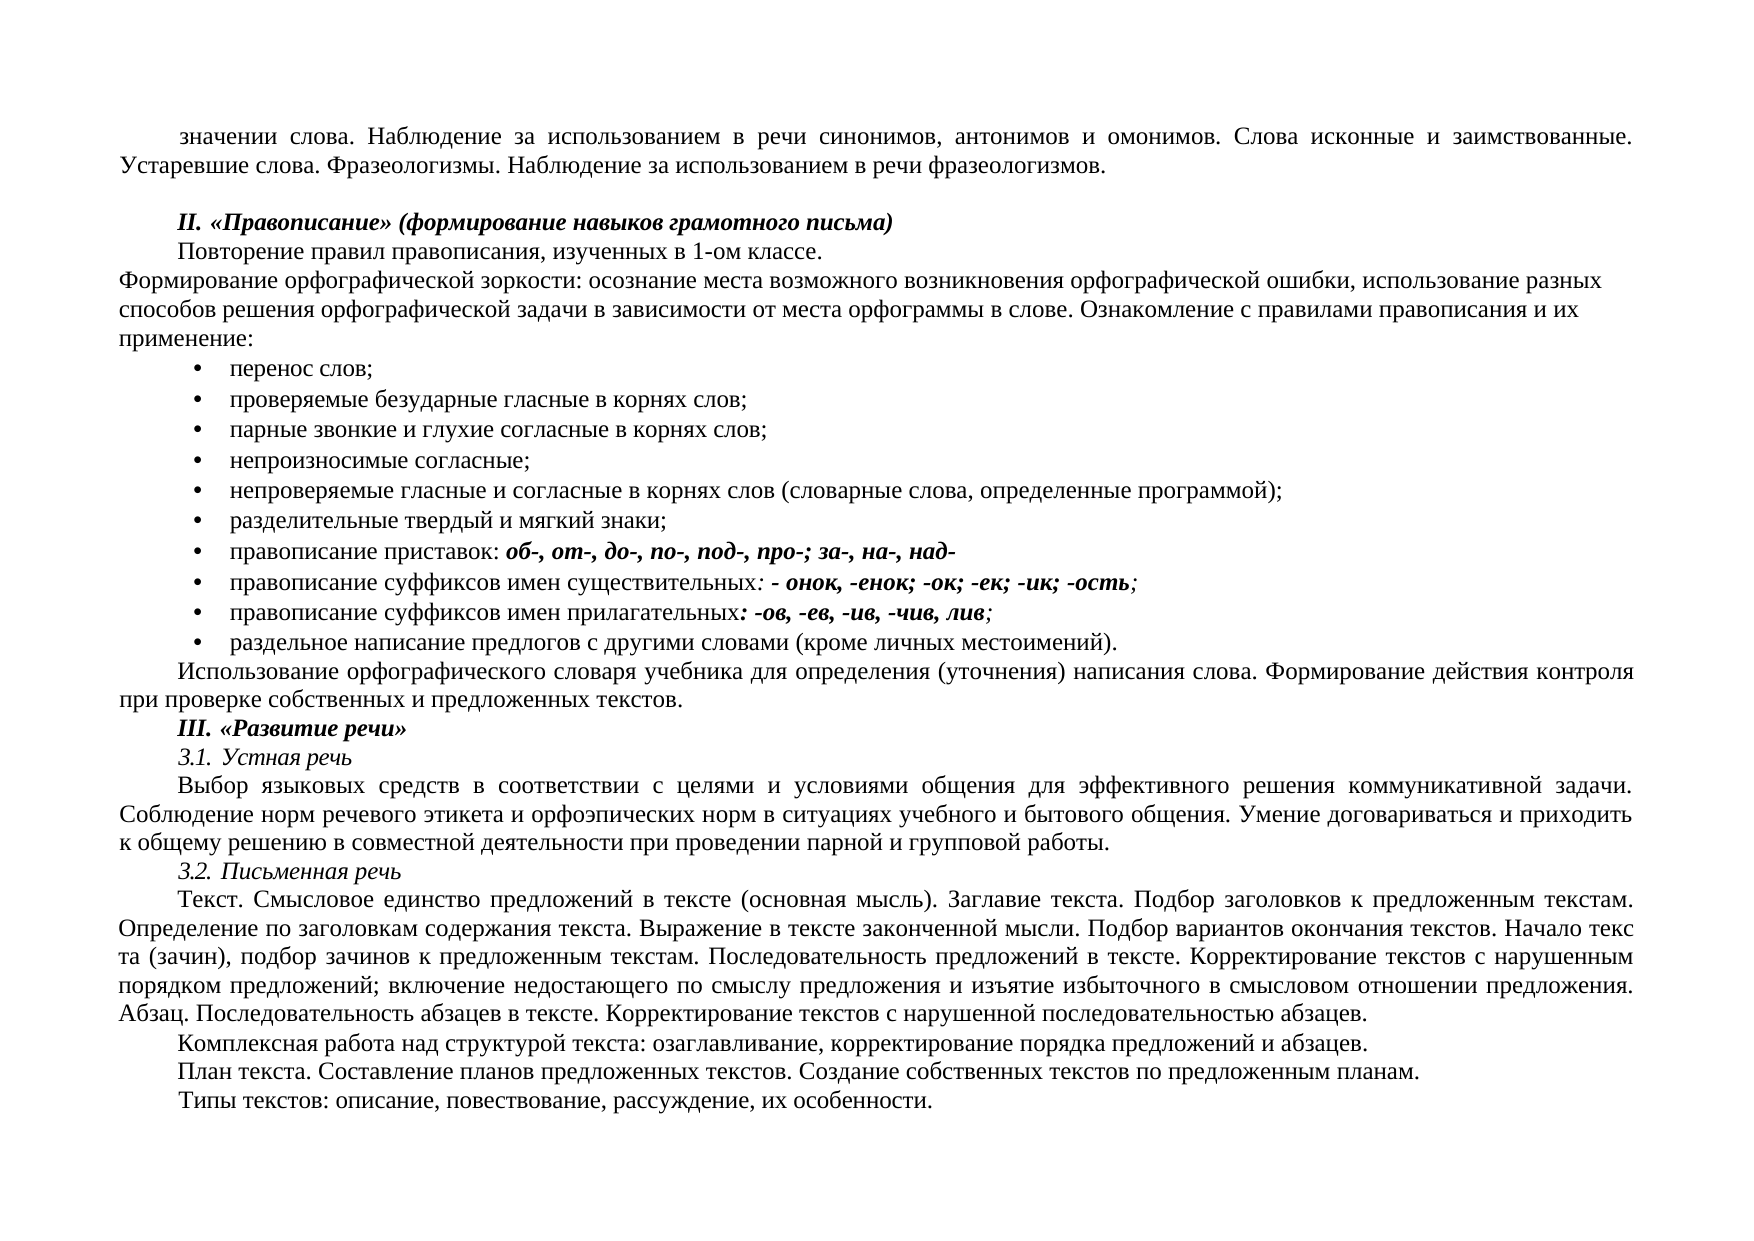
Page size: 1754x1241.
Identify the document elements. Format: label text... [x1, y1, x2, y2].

list непроизносимые согласные; [193, 444, 1636, 474]
text Комплексная работа над структурой текста: озаглавливание, корректирование порядка предложений и абзацев. [177, 1028, 1636, 1057]
text II. «Правописание» (формирование навыков грамотного письма) [177, 208, 1636, 237]
text Типы текстов: описание, повествование, рассуждение, их особенности. [178, 1086, 1636, 1114]
text План текста. Составление планов предложенных текстов. Создание собственных текстов по предложенным планам. [177, 1057, 1636, 1085]
list проверяемые безударные гласные в корнях слов; [193, 383, 1636, 413]
list правописание приставок: об-, от-, до-, по-, под-, про-; за-, на-, над- [193, 536, 1636, 566]
list правописание суффиксов имен существительных: - онок, -енок; -ок; -ек; -ик; -ость; [193, 566, 1636, 596]
text 3.1. Устная речь [178, 742, 1636, 771]
text Формирование орфографической зоркости: осознание места возможного возникновения орфографической ошибки, использование разных способов решения орфографической задачи в зависимости от места орфограммы в слове. Ознакомление с правилами правописания и их применение: [118, 266, 1636, 352]
text значении слова. Наблюдение за использованием в речи синонимов, антонимов и омонимов. Слова исконные и заимствованные. Устаревшие слова. Фразеологизмы. Наблюдение за использованием в речи фразеологизмов. [119, 122, 1635, 179]
text 3.2. Письменная речь [178, 856, 1636, 885]
text Повторение правил правописания, изученных в 1-ом классе. [177, 237, 1636, 266]
list правописание суффиксов имен прилагательных: -ов, -ев, -ив, -чив, лив; [193, 597, 1636, 627]
list перенос слов; [193, 353, 1636, 382]
text Использование орфографического словаря учебника для определения (уточнения) написания слова. Формирование действия контроля при проверке собственных и предложенных текстов. [119, 657, 1636, 714]
text Выбор языковых средств в соответствии с целями и условиями общения для эффективного решения коммуникативной задачи. Соблюдение норм речевого этикета и орфоэпических норм в ситуациях учебного и бытового общения. Умение договариваться и приходить к общему решению в совместной деятельности при проведении парной и групповой работы. [119, 771, 1634, 856]
list раздельное написание предлогов с другими словами (кроме личных местоимений). [193, 628, 1636, 657]
list непроверяемые гласные и согласные в корнях слов (словарные слова, определенные программой); [193, 475, 1636, 505]
list парные звонкие и глухие согласные в корнях слов; [193, 414, 1636, 444]
text Текст. Смысловое единство предложений в тексте (основная мысль). Заглавие текста. Подбор заголовков к предложенным текстам. Определение по заголовкам содержания текста. Выражение в тексте законченной мысли. Подбор вариантов окончания текстов. Начало текс та (зачин), подбор зачинов к предложенным текстам. Последовательность предложений в тексте. Корректирование текстов с нарушенным порядком предложений; включение недостающего по смыслу предложения и изъятие избыточного в смысловом отношении предложения. Абзац. Последовательность абзацев в тексте. Корректирование текстов с нарушенной последовательностью абзацев. [118, 885, 1636, 1028]
text III. «Развитие речи» [177, 714, 1636, 742]
list разделительные твердый и мягкий знаки; [193, 505, 1636, 535]
